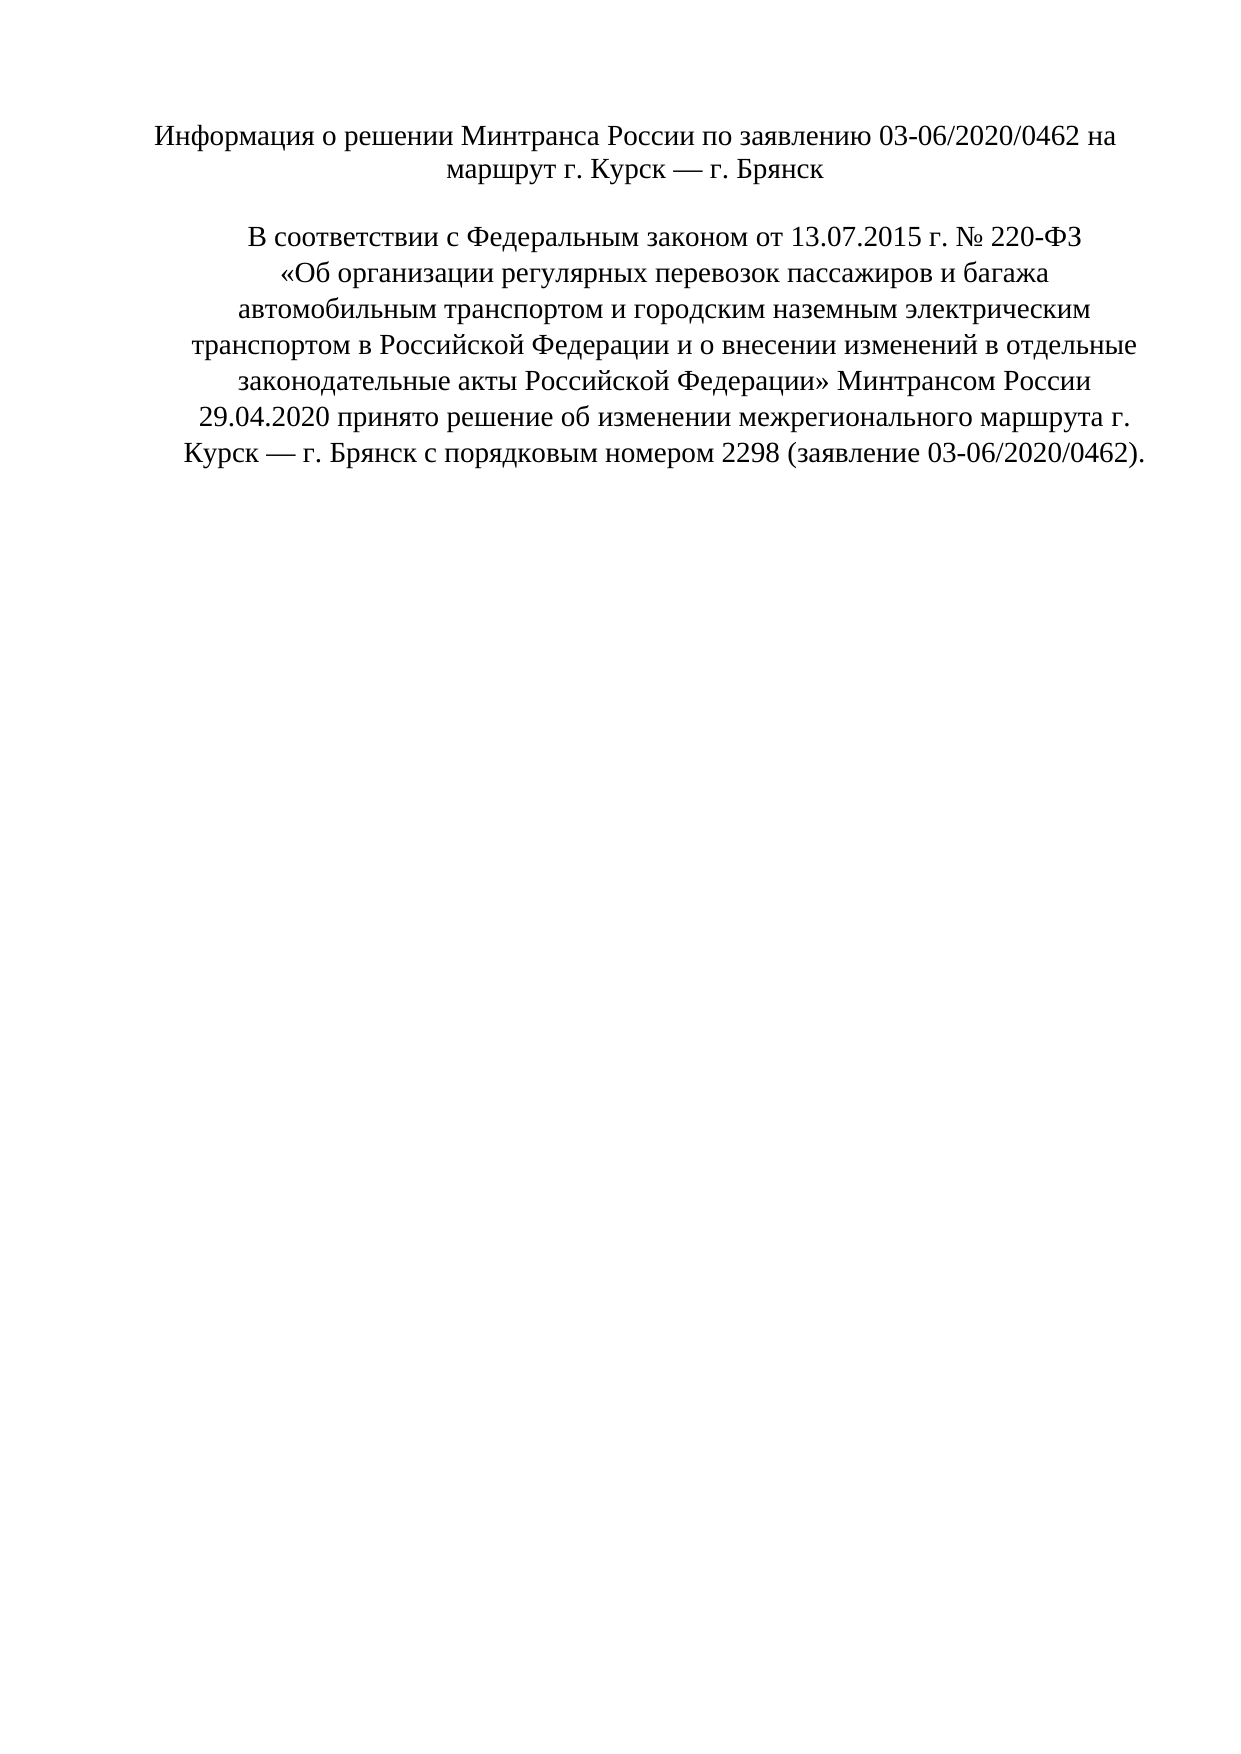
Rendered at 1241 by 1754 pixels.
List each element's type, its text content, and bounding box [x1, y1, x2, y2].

text В соответствии с Федеральным законом от 13.07.2015 г. № 220-ФЗ «Об организации регулярных перевозок пассажиров и багажа автомобильным транспортом и городским наземным электрическим транспортом в Российской Федерации и о внесении изменений в отдельные законодательные акты Российской Федерации» Минтрансом России 29.04.2020 принято решение об изменении межрегионального маршрута г. Курск — г. Брянск с порядковым номером 2298 (заявление 03-06/2020/0462). [177, 219, 1152, 469]
text Информация о решении Минтранса России по заявлению 03-06/2020/0462 на маршрут г. Курск — г. Брянск [118, 118, 1152, 185]
